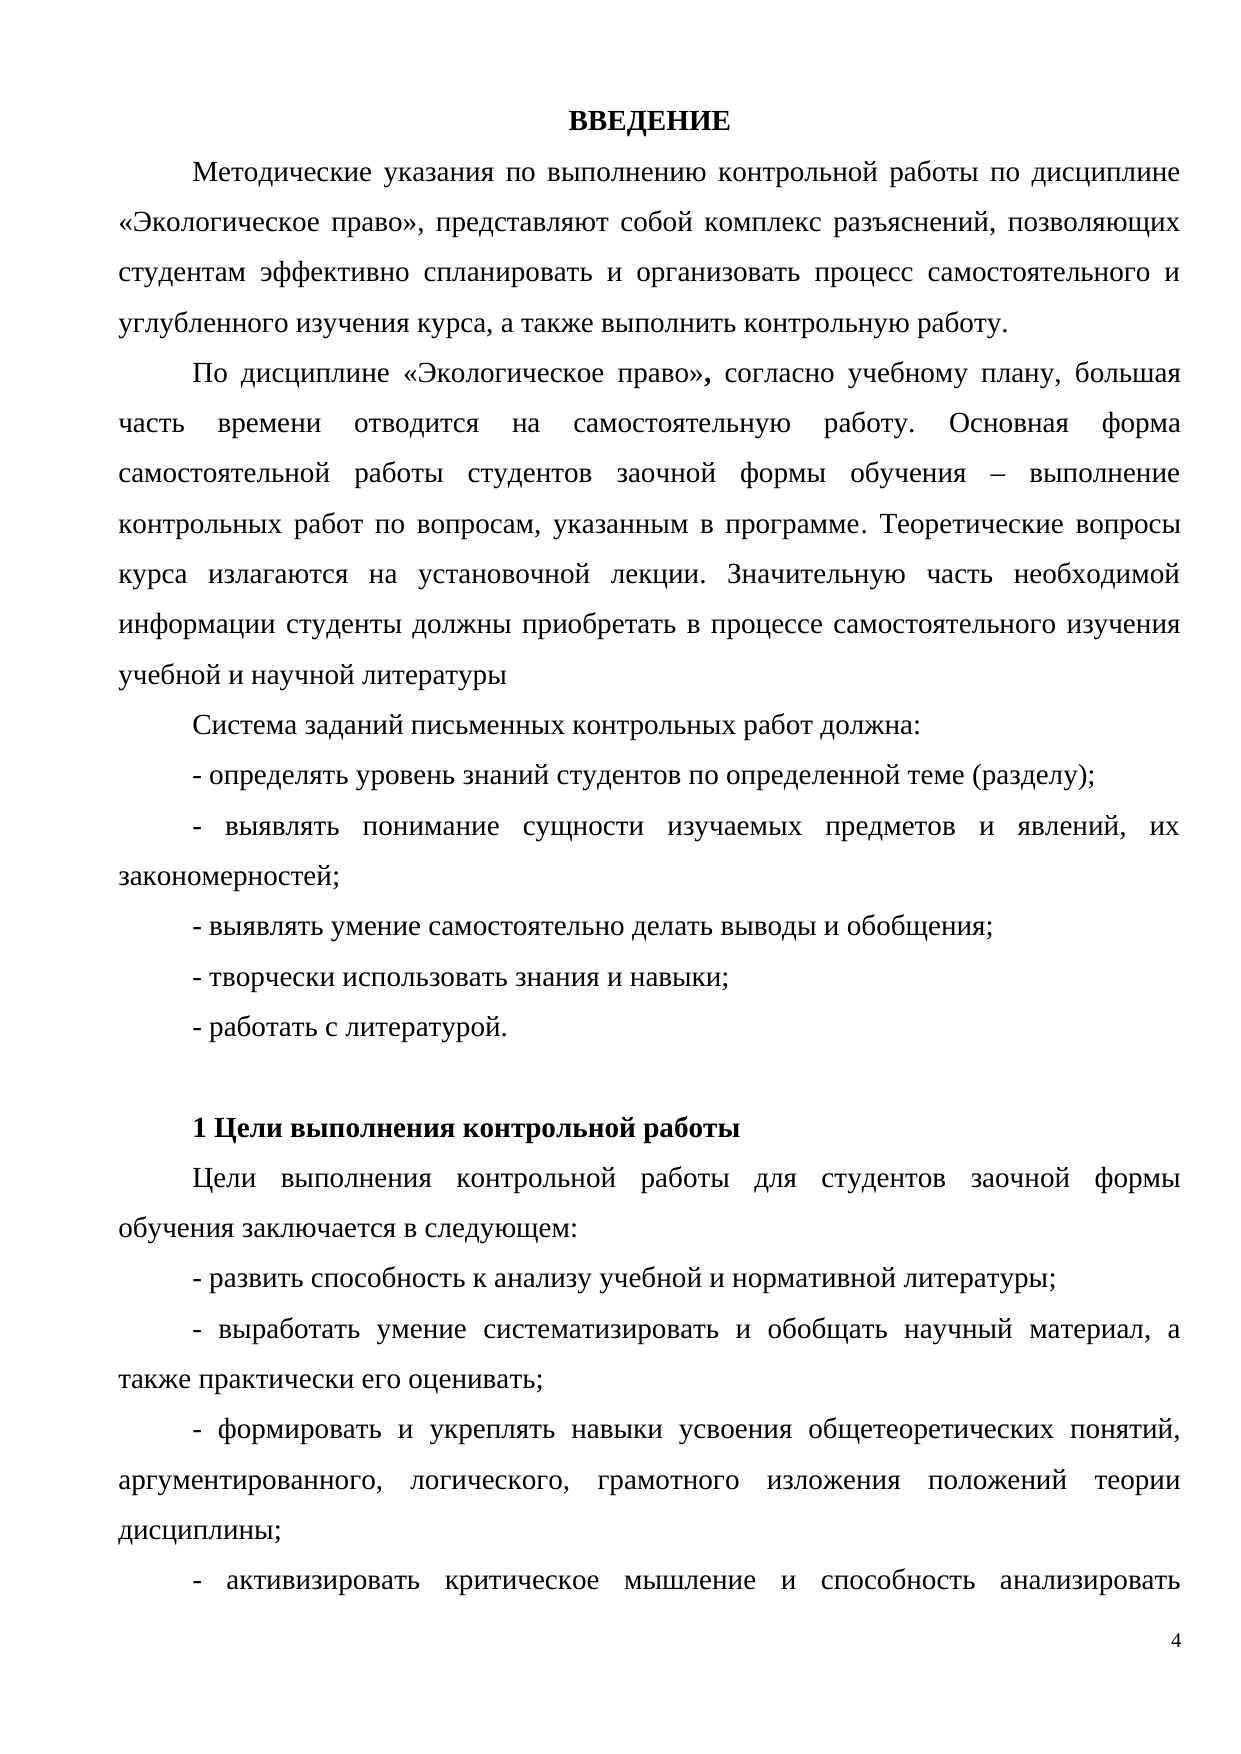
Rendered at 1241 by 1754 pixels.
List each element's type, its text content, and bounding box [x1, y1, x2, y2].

text - выявлять умение самостоятельно делать выводы и обобщения; [118, 908, 1181, 942]
text - выработать умение систематизировать и обобщать научный материал, а также практически его оценивать; [118, 1311, 1181, 1395]
text - работать с литературой. [118, 1009, 1181, 1043]
text - творчески использовать знания и навыки; [118, 959, 1181, 992]
text - развить способность к анализу учебной и нормативной литературы; [118, 1261, 1181, 1294]
text Методические указания по выполнению контрольной работы по дисциплине «Экологическое право», представляют собой комплекс разъяснений, позволяющих студентам эффективно спланировать и организовать процесс самостоятельного и углубленного изучения курса, а также выполнить контрольную работу. [118, 154, 1181, 338]
text - определять уровень знаний студентов по определенной теме (разделу); [118, 757, 1181, 791]
text - формировать и укреплять навыки усвоения общетеоретических понятий, аргументированного, логического, грамотного изложения положений теории дисциплины; [118, 1412, 1181, 1546]
text ВВЕДЕНИЕ [118, 103, 1181, 137]
text Система заданий письменных контрольных работ должна: [118, 707, 1181, 741]
text По дисциплине «Экологическое право», согласно учебному плану, большая часть времени отводится на самостоятельную работу. Основная форма самостоятельной работы студентов заочной формы обучения – выполнение контрольных работ по вопросам, указанным в программе. Теоретические вопросы курса излагаются на установочной лекции. Значительную часть необходимой информации студенты должны приобретать в процессе самостоятельного изучения учебной и научной литературы [118, 355, 1181, 690]
text 1 Цели выполнения контрольной работы [118, 1110, 1181, 1143]
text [118, 1562, 1181, 1596]
text Цели выполнения контрольной работы для студентов заочной формы обучения заключается в следующем: [118, 1160, 1181, 1244]
text - выявлять понимание сущности изучаемых предметов и явлений, их закономерностей; [118, 808, 1181, 892]
